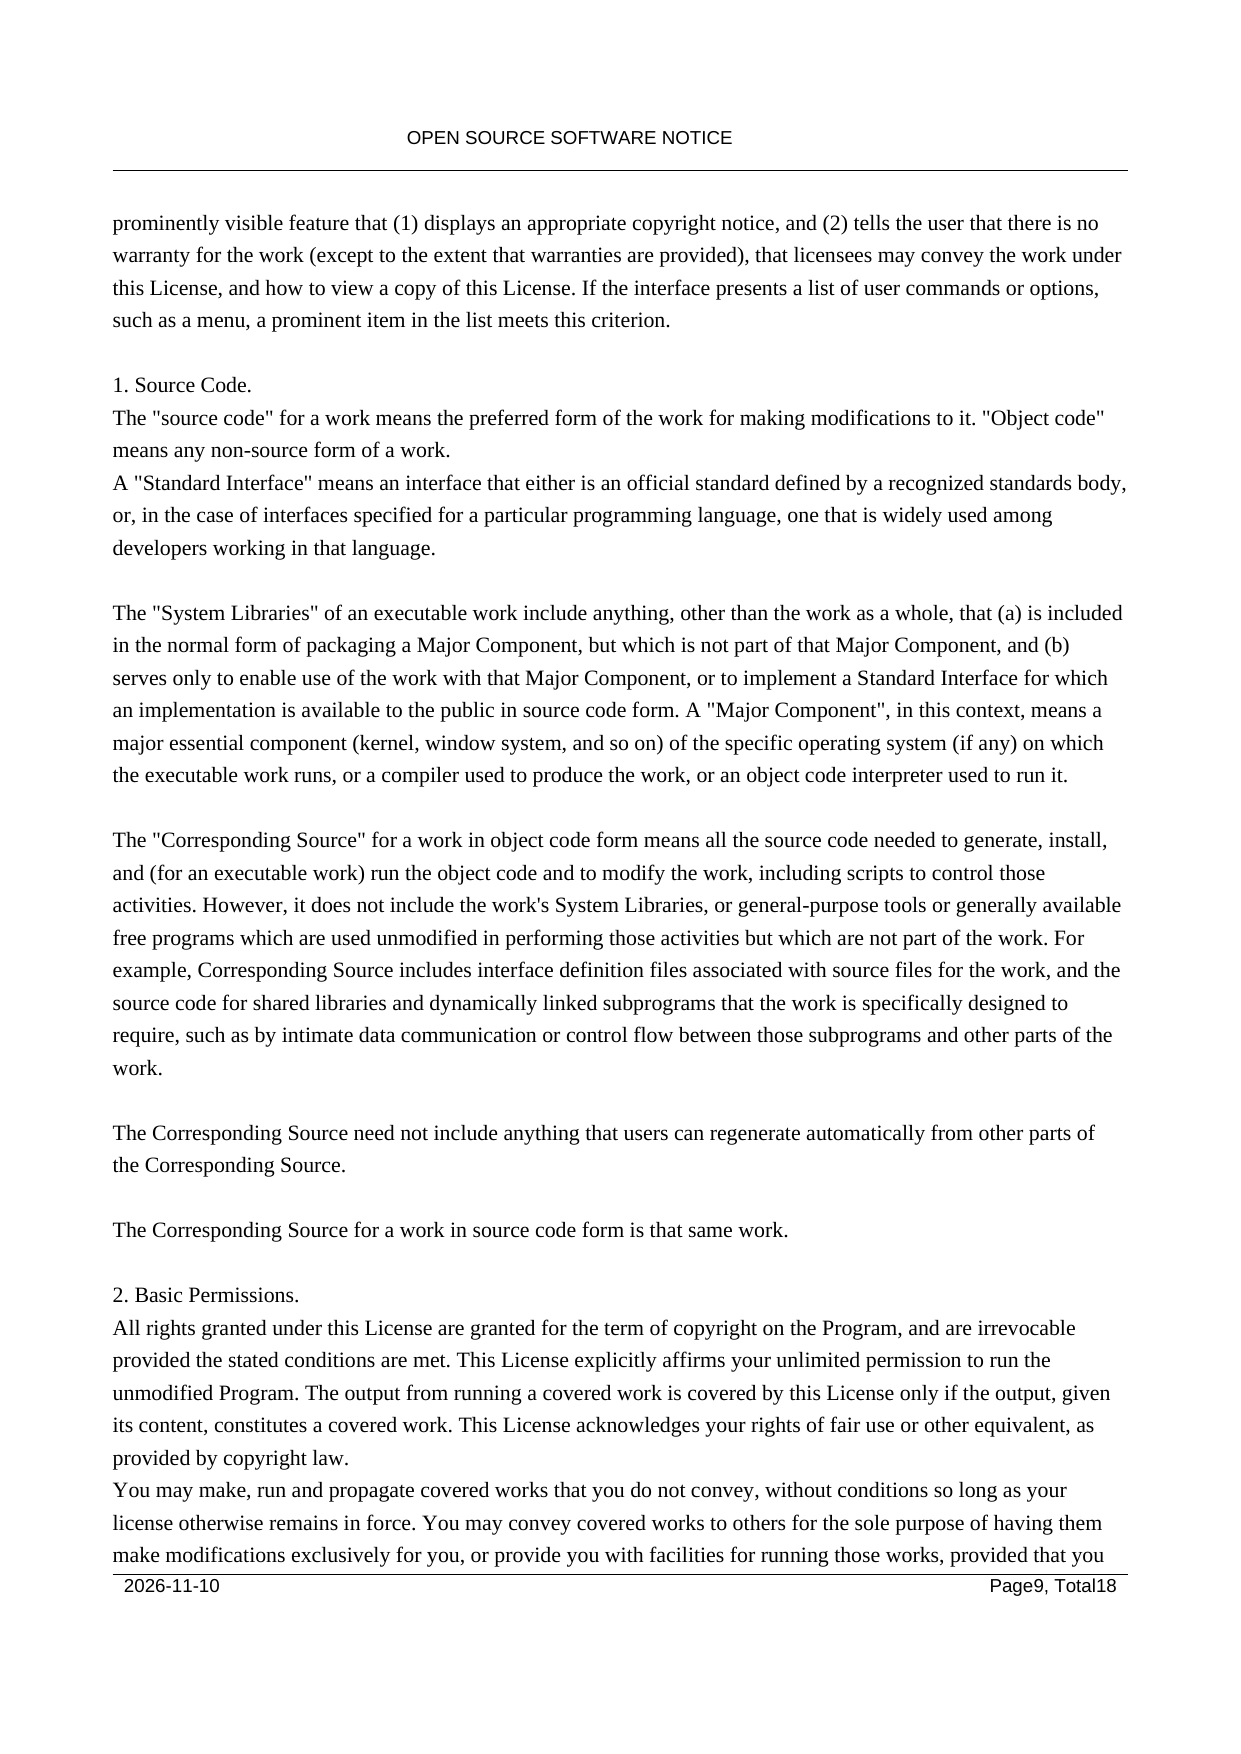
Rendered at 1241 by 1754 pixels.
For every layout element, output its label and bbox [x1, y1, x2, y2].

text [112, 206, 1128, 1571]
